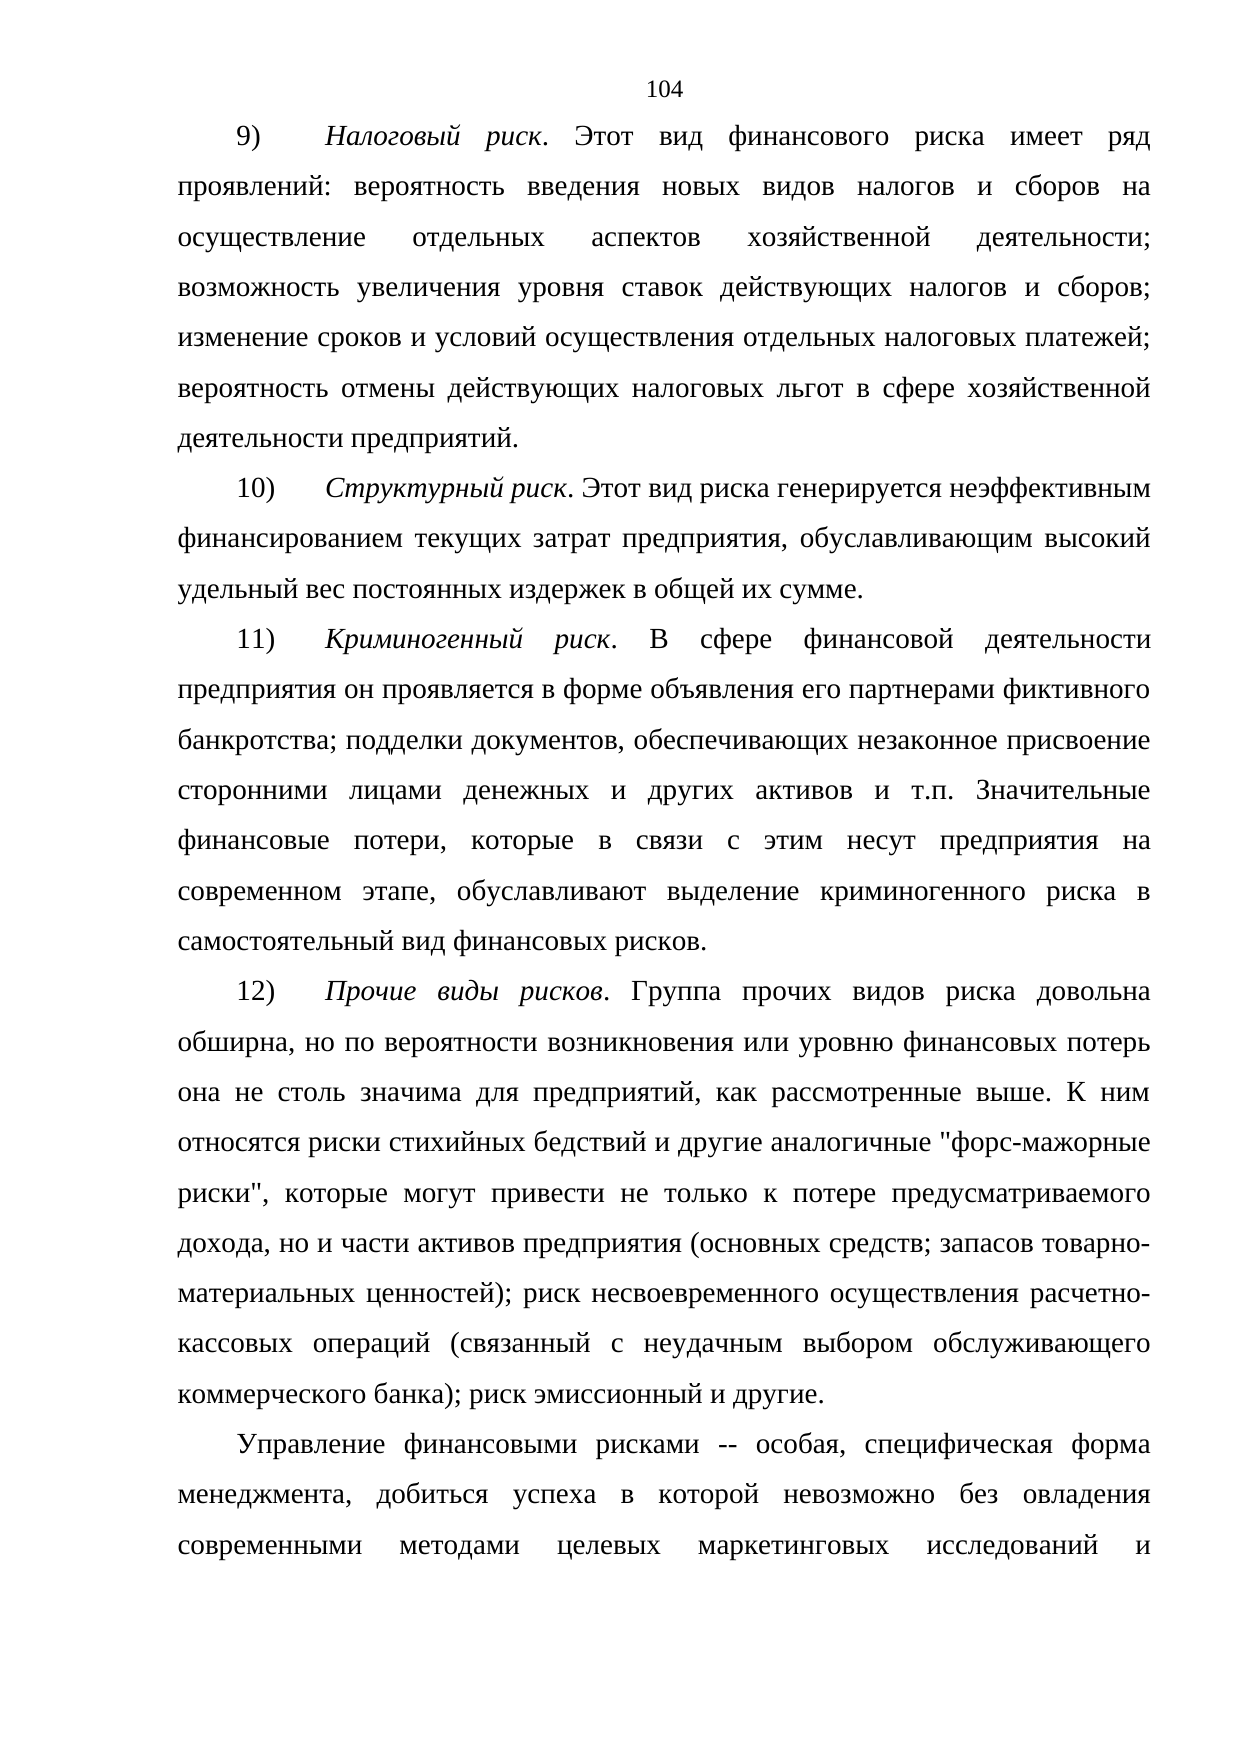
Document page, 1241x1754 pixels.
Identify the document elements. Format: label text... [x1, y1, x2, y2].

list Структурный риск. Этот вид риска генерируется неэффективным финансированием текущих затрат предприятия, обуславливающим высокий удельный вес постоянных издержек в общей их сумме. [177, 470, 1152, 604]
list Криминогенный риск. В сфере финансовой деятельности предприятия он проявляется в форме объявления его партнерами фиктивного банкротства; подделки документов, обеспечивающих незаконное присвоение сторонними лицами денежных и других активов и т.п. Значительные финансовые потери, которые в связи с этим несут предприятия на современном этапе, обуславливают выделение криминогенного риска в самостоятельный вид финансовых рисков. [177, 621, 1152, 957]
list Прочие виды рисков. Группа прочих видов риска довольна обширна, но по вероятности возникновения или уровню финансовых потерь она не столь значима для предприятий, как рассмотренные выше. К ним относятся риски стихийных бедствий и другие аналогичные "форс-мажорные риски", которые могут привести не только к потере предусматриваемого дохода, но и части активов предприятия (основных средств; запасов товарно-материальных ценностей); риск несвоевременного осуществления расчетно-кассовых операций (связанный с неудачным выбором обслуживающего коммерческого банка); риск эмиссионный и другие. [177, 973, 1152, 1409]
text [177, 1426, 1152, 1560]
list Налоговый риск. Этот вид финансового риска имеет ряд проявлений: вероятность введения новых видов налогов и сборов на осуществление отдельных аспектов хозяйственной деятельности; возможность увеличения уровня ставок действующих налогов и сборов; изменение сроков и условий осуществления отдельных налоговых платежей; вероятность отмены действующих налоговых льгот в сфере хозяйственной деятельности предприятий. [177, 118, 1152, 453]
